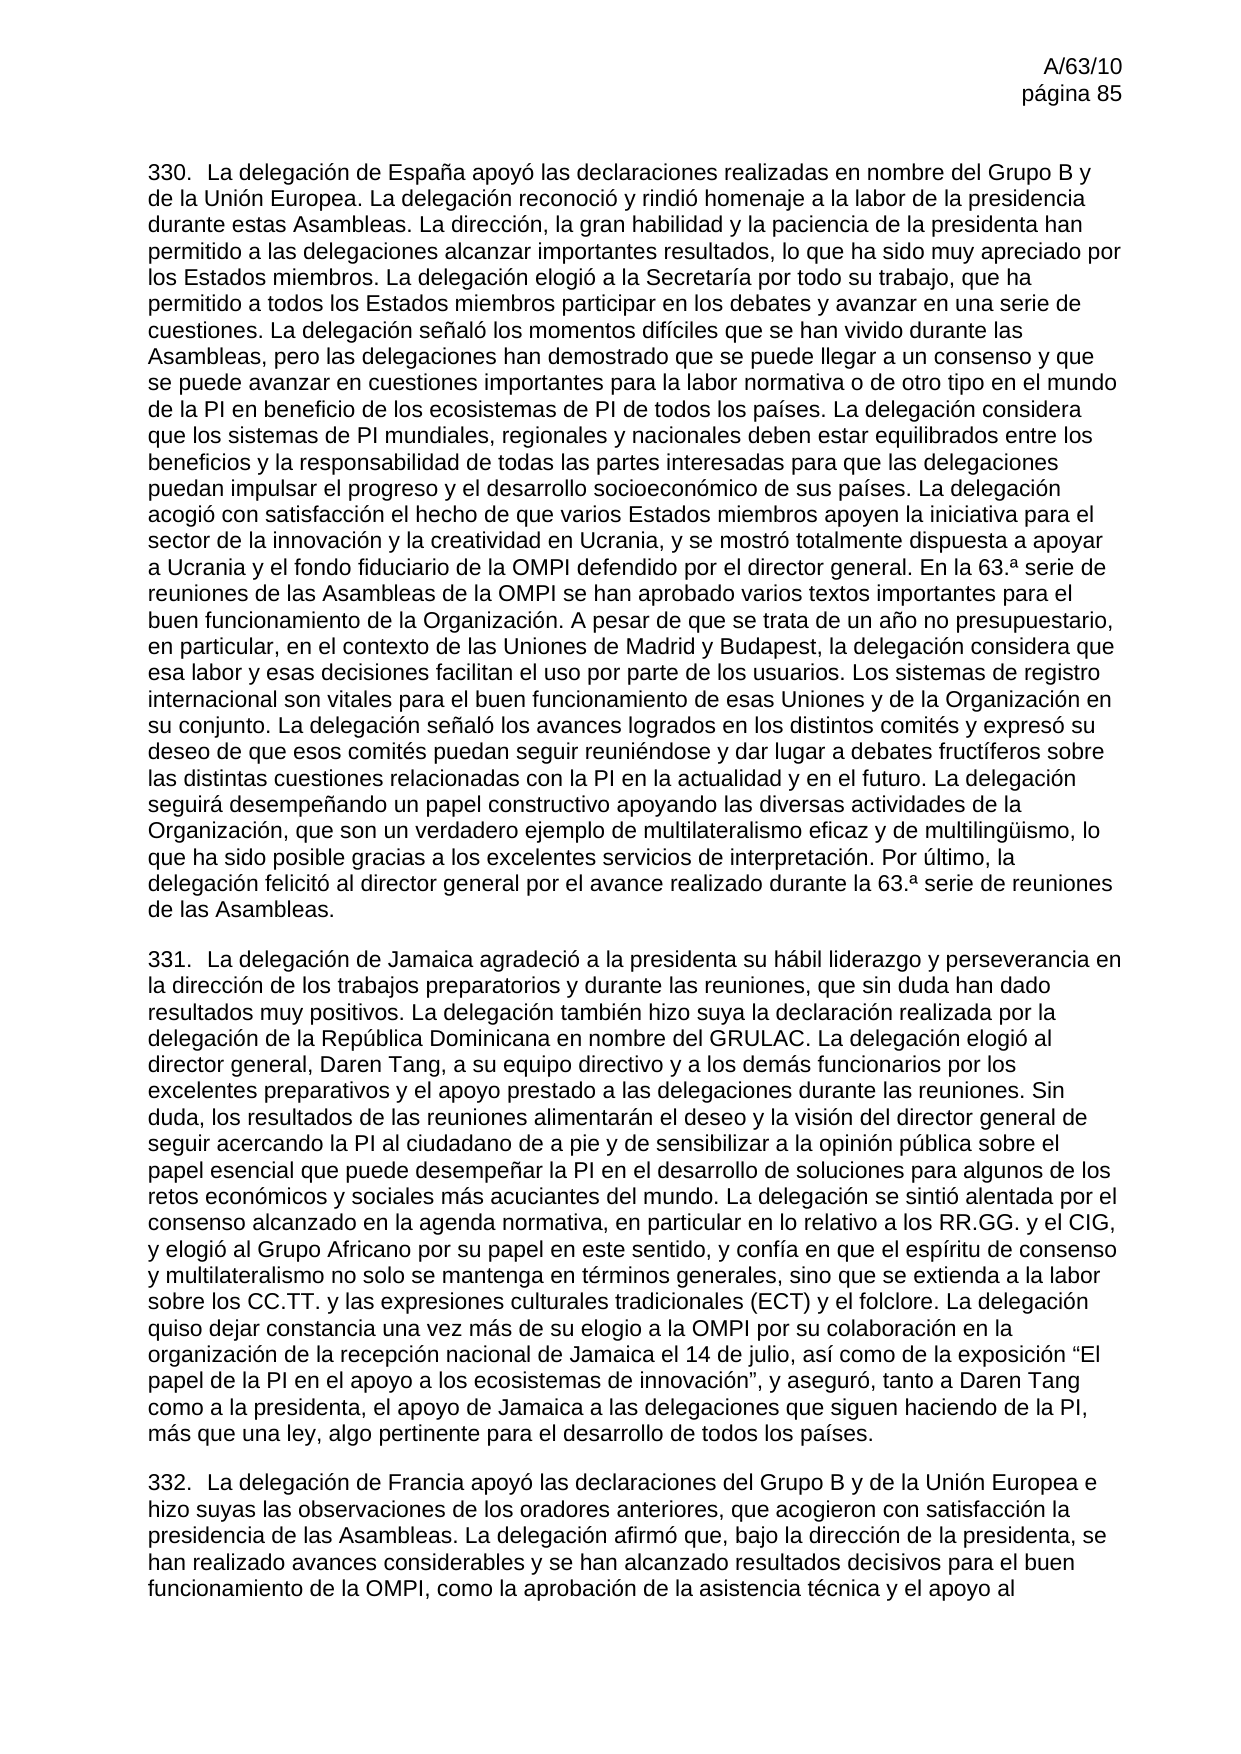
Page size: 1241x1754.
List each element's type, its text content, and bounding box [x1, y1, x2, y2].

text La delegación de España apoyó las declaraciones realizadas en nombre del Grupo B y de la Unión Europea. La delegación reconoció y rindió homenaje a la labor de la presidencia durante estas Asambleas. La dirección, la gran habilidad y la paciencia de la presidenta han permitido a las delegaciones alcanzar importantes resultados, lo que ha sido muy apreciado por los Estados miembros. La delegación elogió a la Secretaría por todo su trabajo, que ha permitido a todos los Estados miembros participar en los debates y avanzar en una serie de cuestiones. La delegación señaló los momentos difíciles que se han vivido durante las Asambleas, pero las delegaciones han demostrado que se puede llegar a un consenso y que se puede avanzar en cuestiones importantes para la labor normativa o de otro tipo en el mundo de la PI en beneficio de los ecosistemas de PI de todos los países. La delegación considera que los sistemas de PI mundiales, regionales y nacionales deben estar equilibrados entre los beneficios y la responsabilidad de todas las partes interesadas para que las delegaciones puedan impulsar el progreso y el desarrollo socioeconómico de sus países. La delegación acogió con satisfacción el hecho de que varios Estados miembros apoyen la iniciativa para el sector de la innovación y la creatividad en Ucrania, y se mostró totalmente dispuesta a apoyar a Ucrania y el fondo fiduciario de la OMPI defendido por el director general. En la 63.ª serie de reuniones de las Asambleas de la OMPI se han aprobado varios textos importantes para el buen funcionamiento de la Organización. A pesar de que se trata de un año no presupuestario, en particular, en el contexto de las Uniones de Madrid y Budapest, la delegación considera que esa labor y esas decisiones facilitan el uso por parte de los usuarios. Los sistemas de registro internacional son vitales para el buen funcionamiento de esas Uniones y de la Organización en su conjunto. La delegación señaló los avances logrados en los distintos comités y expresó su deseo de que esos comités puedan seguir reuniéndose y dar lugar a debates fructíferos sobre las distintas cuestiones relacionadas con la PI en la actualidad y en el futuro. La delegación seguirá desempeñando un papel constructivo apoyando las diversas actividades de la Organización, que son un verdadero ejemplo de multilateralismo eficaz y de multilingüismo, lo que ha sido posible gracias a los excelentes servicios de interpretación. Por último, la delegación felicitó al director general por el avance realizado durante la 63.ª serie de reuniones de las Asambleas. [148, 158, 1122, 923]
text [148, 1469, 1122, 1601]
text La delegación de Jamaica agradeció a la presidenta su hábil liderazgo y perseverancia en la dirección de los trabajos preparatorios y durante las reuniones, que sin duda han dado resultados muy positivos. La delegación también hizo suya la declaración realizada por la delegación de la República Dominicana en nombre del GRULAC. La delegación elogió al director general, Daren Tang, a su equipo directivo y a los demás funcionarios por los excelentes preparativos y el apoyo prestado a las delegaciones durante las reuniones. Sin duda, los resultados de las reuniones alimentarán el deseo y la visión del director general de seguir acercando la PI al ciudadano de a pie y de sensibilizar a la opinión pública sobre el papel esencial que puede desempeñar la PI en el desarrollo de soluciones para algunos de los retos económicos y sociales más acuciantes del mundo. La delegación se sintió alentada por el consenso alcanzado en la agenda normativa, en particular en lo relativo a los RR.GG. y el CIG, y elogió al Grupo Africano por su papel en este sentido, y confía en que el espíritu de consenso y multilateralismo no solo se mantenga en términos generales, sino que se extienda a la labor sobre los CC.TT. y las expresiones culturales tradicionales (ECT) y el folclore. La delegación quiso dejar constancia una vez más de su elogio a la OMPI por su colaboración en la organización de la recepción nacional de Jamaica el 14 de julio, así como de la exposición “El papel de la PI en el apoyo a los ecosistemas de innovación”, y aseguró, tanto a Daren Tang como a la presidenta, el apoyo de Jamaica a las delegaciones que siguen haciendo de la PI, más que una ley, algo pertinente para el desarrollo de todos los países. [148, 946, 1122, 1446]
